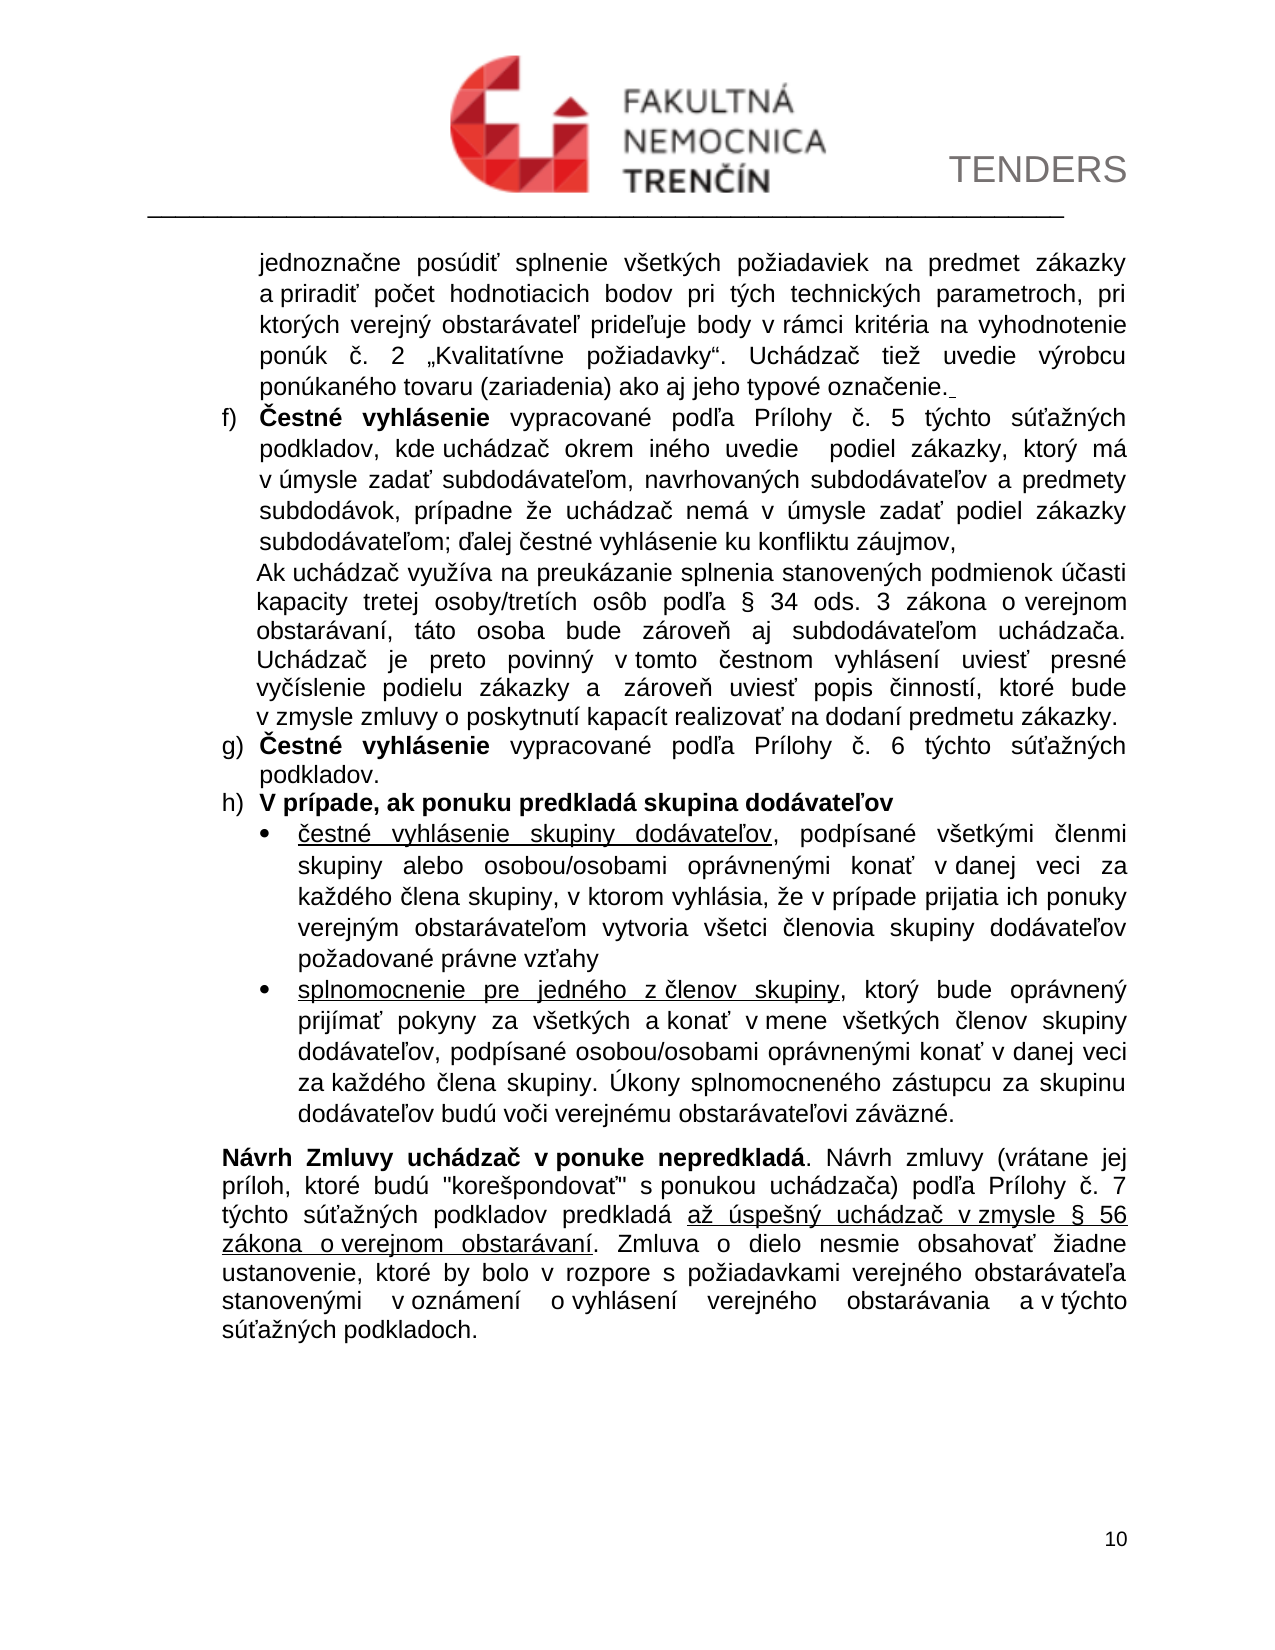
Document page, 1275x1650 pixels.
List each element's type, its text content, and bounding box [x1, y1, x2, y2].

picture [446, 37, 834, 215]
list čestné vyhlásenie skupiny dodávateľov, podpísané všetkými členmi skupiny alebo osobou/osobami oprávnenými konať v danej veci za každého člena skupiny, v ktorom vyhlásia, že v prípade prijatia ich ponuky verejným obstarávateľom vytvoria všetci členovia skupiny dodávateľov požadované právne vzťahy [260, 819, 1127, 972]
list V prípade, ak ponuku predkladá skupina dodávateľov [222, 788, 1127, 817]
list Ak uchádzač využíva na preukázanie splnenia stanovených podmienok účasti kapacity tretej osoby/tretích osôb podľa § 34 ods. 3 zákona o verejnom obstarávaní, táto osoba bude zároveň aj subdodávateľom uchádzača. Uchádzač je preto povinný v tomto čestnom vyhlásení uviesť presné vyčíslenie podielu zákazky a zároveň uviesť popis činností, ktoré bude v zmysle zmluvy o poskytnutí kapacít realizovať na dodaní predmetu zákazky. [256, 558, 1127, 731]
list Čestné vyhlásenie vypracované podľa Prílohy č. 6 týchto súťažných podkladov. [222, 731, 1127, 788]
list Čestné vyhlásenie vypracované podľa Prílohy č. 5 týchto súťažných podkladov, kde uchádzač okrem iného uvedie podiel zákazky, ktorý má v úmysle zadať subdodávateľom, navrhovaných subdodávateľov a predmety subdodávok, prípadne že uchádzač nemá v úmysle zadať podiel zákazky subdodávateľom; ďalej čestné vyhlásenie ku konfliktu záujmov, [222, 403, 1127, 556]
text Návrh Zmluvy uchádzač v ponuke nepredkladá. Návrh zmluvy (vrátane jej príloh, ktoré budú "korešpondovať" s ponukou uchádzača) podľa Prílohy č. 7 týchto súťažných podkladov predkladá až úspešný uchádzač v zmysle § 56 zákona o verejnom obstarávaní. Zmluva o dielo nesmie obsahovať žiadne ustanovenie, ktoré by bolo v rozpore s požiadavkami verejného obstarávateľa stanovenými v oznámení o vyhlásení verejného obstarávania a v týchto súťažných podkladoch. [222, 1143, 1127, 1344]
list splnomocnenie pre jedného z členov skupiny, ktorý bude oprávnený prijímať pokyny za všetkých a konať v mene všetkých členov skupiny dodávateľov, podpísané osobou/osobami oprávnenými konať v danej veci za každého člena skupiny. Úkony splnomocneného zástupcu za skupinu dodávateľov budú voči verejnému obstarávateľovi záväzné. [260, 975, 1127, 1128]
